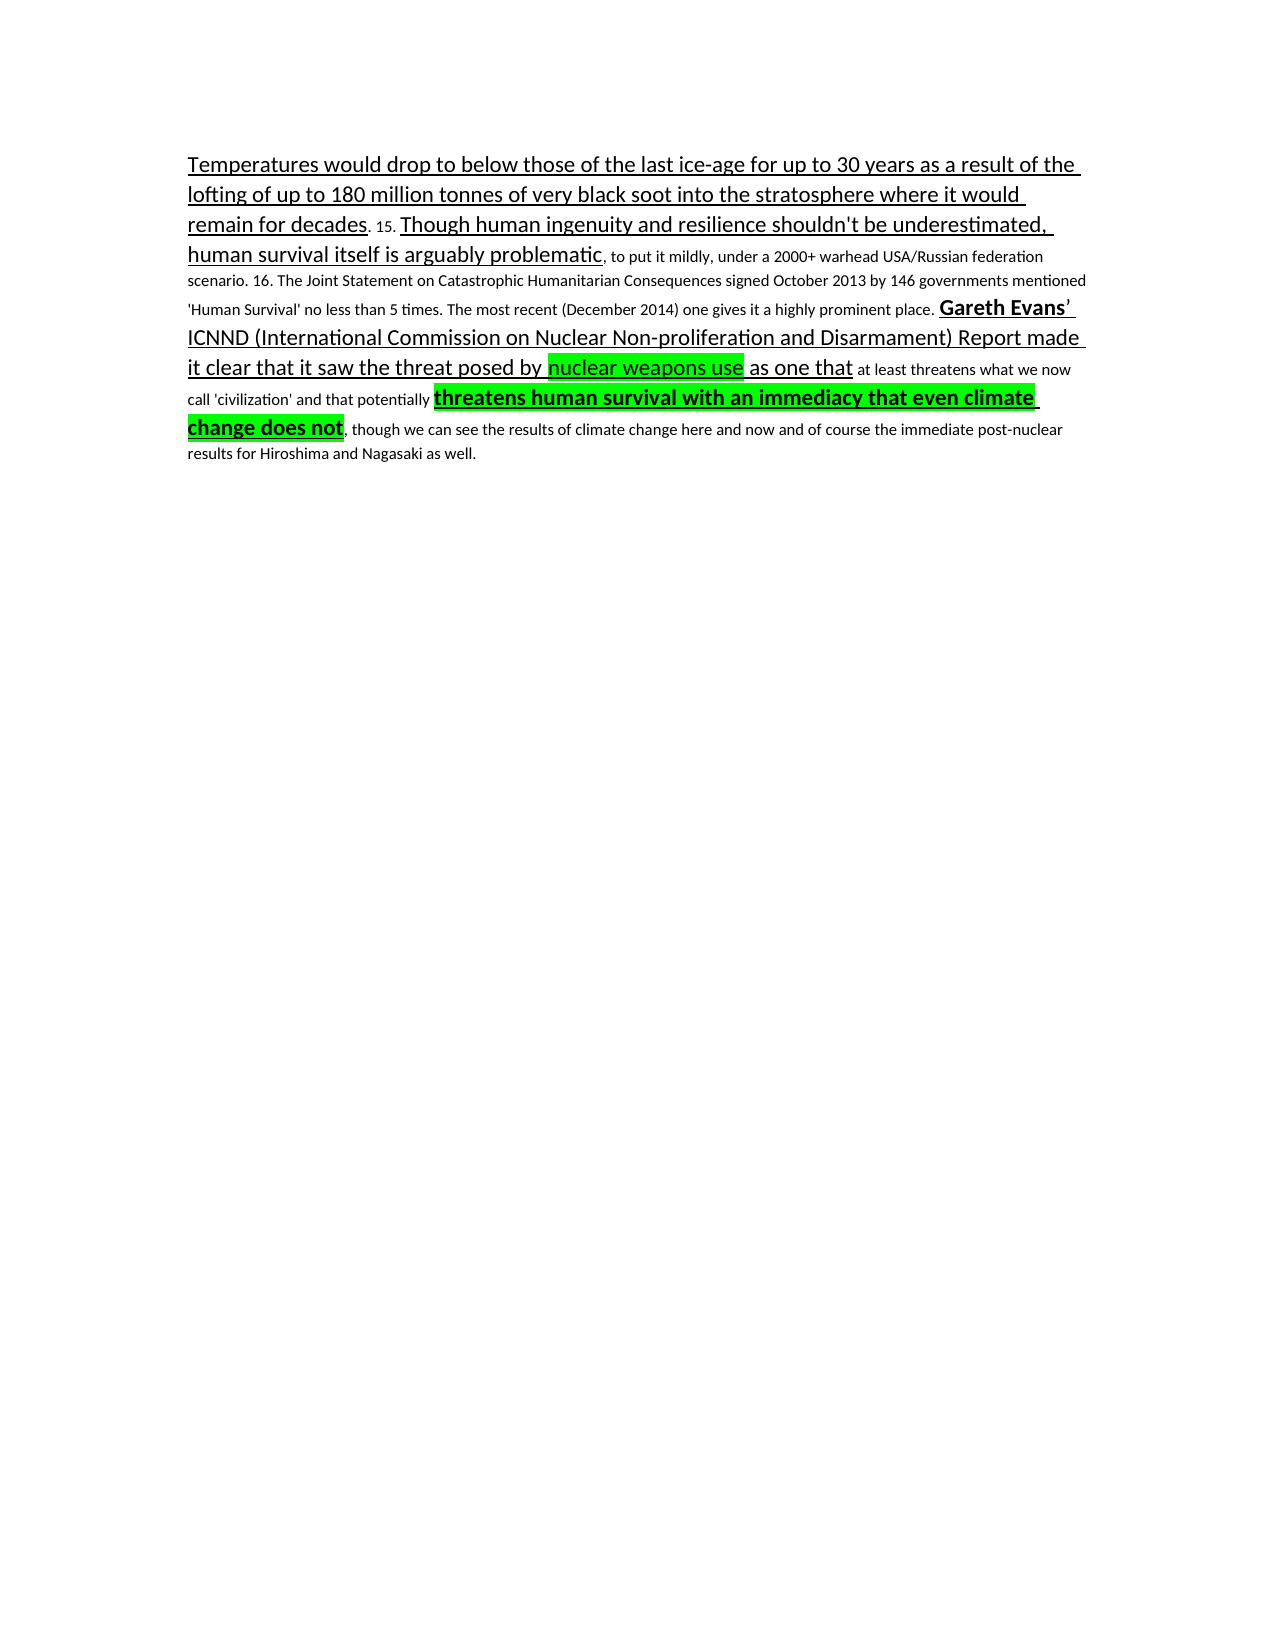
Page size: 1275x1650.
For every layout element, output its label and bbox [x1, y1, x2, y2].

text [187, 150, 1087, 463]
